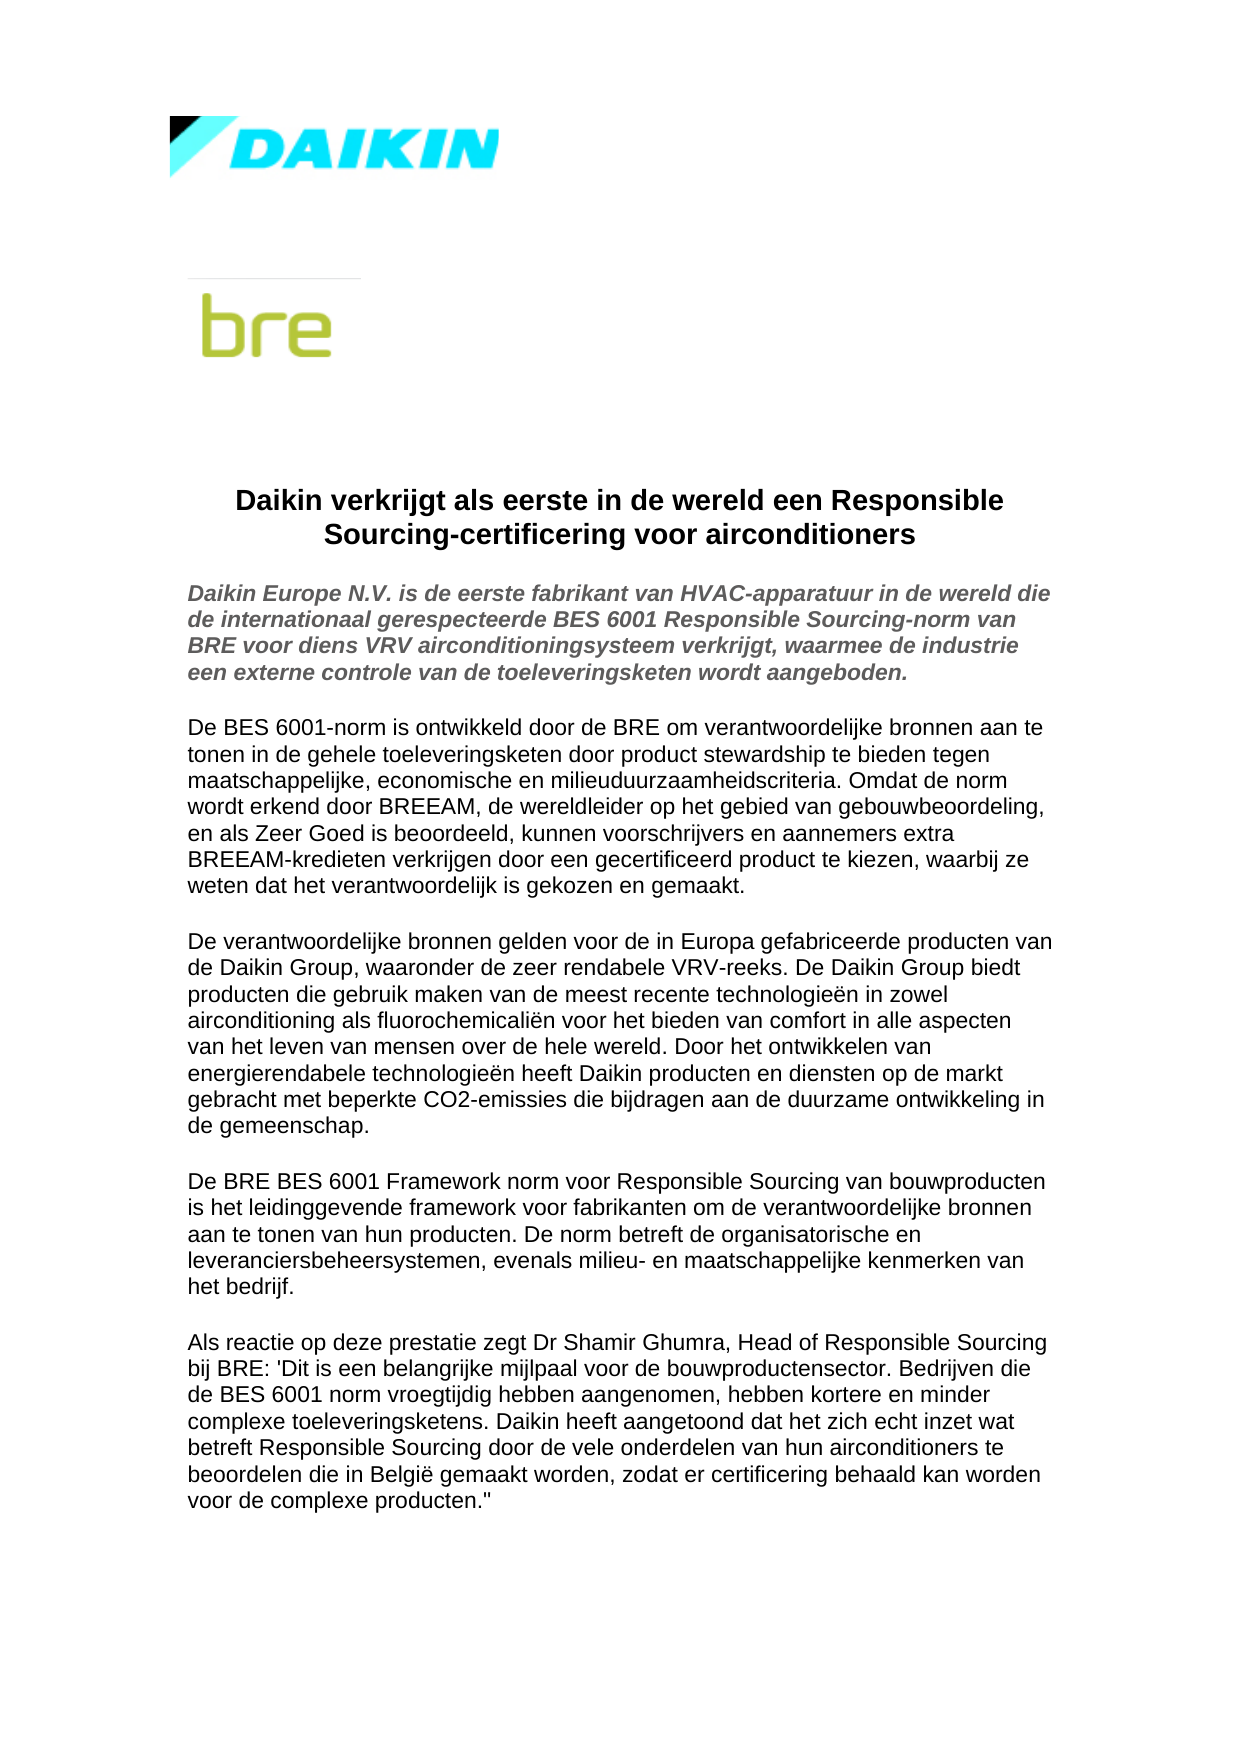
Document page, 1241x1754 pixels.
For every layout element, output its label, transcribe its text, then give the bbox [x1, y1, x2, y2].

text De verantwoordelijke bronnen gelden voor de in Europa gefabriceerde producten van de Daikin Group, waaronder de zeer rendabele VRV-reeks. De Daikin Group biedt producten die gebruik maken van de meest recente technologieën in zowel airconditioning als fluorochemicaliën voor het bieden van comfort in alle aspecten van het leven van mensen over de hele wereld. Door het ontwikkelen van energierendabele technologieën heeft Daikin producten en diensten op de markt gebracht met beperkte CO2-emissies die bijdragen aan de duurzame ontwikkeling in de gemeenschap. [187, 928, 1053, 1139]
subtitle Daikin verkrijgt als eerste in de wereld een Responsible Sourcing-certificering voor airconditioners [187, 483, 1053, 550]
text De BRE BES 6001 Framework norm voor Responsible Sourcing van bouwproducten is het leidinggevende framework voor fabrikanten om de verantwoordelijke bronnen aan te tonen van hun producten. De norm betreft de organisatorische en leveranciersbeheersystemen, evenals milieu- en maatschappelijke kenmerken van het bedrijf. [187, 1168, 1053, 1299]
text De BES 6001-norm is ontwikkeld door de BRE om verantwoordelijke bronnen aan te tonen in de gehele toeleveringsketen door product stewardship te bieden tegen maatschappelijke, economische en milieuduurzaamheidscriteria. Omdat de norm wordt erkend door BREEAM, de wereldleider op het gebied van gebouwbeoordeling, en als Zeer Goed is beoordeeld, kunnen voorschrijvers en aannemers extra BREEAM-kredieten verkrijgen door een gecertificeerd product te kiezen, waarbij ze weten dat het verantwoordelijk is gekozen en gemaakt. [187, 714, 1053, 899]
picture [187, 278, 361, 398]
text Als reactie op deze prestatie zegt Dr Shamir Ghumra, Head of Responsible Sourcing bij BRE: 'Dit is een belangrijke mijlpaal voor de bouwproductensector. Bedrijven die de BES 6001 norm vroegtijdig hebben aangenomen, hebben kortere en minder complexe toeleveringsketens. Daikin heeft aangetoond dat het zich echt inzet wat betreft Responsible Sourcing door de vele onderdelen van hun airconditioners te beoordelen die in België gemaakt worden, zodat er certificering behaald kan worden voor de complexe producten." [187, 1329, 1053, 1542]
picture [164, 116, 499, 178]
text Daikin Europe N.V. is de eerste fabrikant van HVAC-apparatuur in de wereld die de internationaal gerespecteerde BES 6001 Responsible Sourcing-norm van BRE voor diens VRV airconditioningsysteem verkrijgt, waarmee de industrie een externe controle van de toeleveringsketen wordt aangeboden. [187, 579, 1053, 685]
